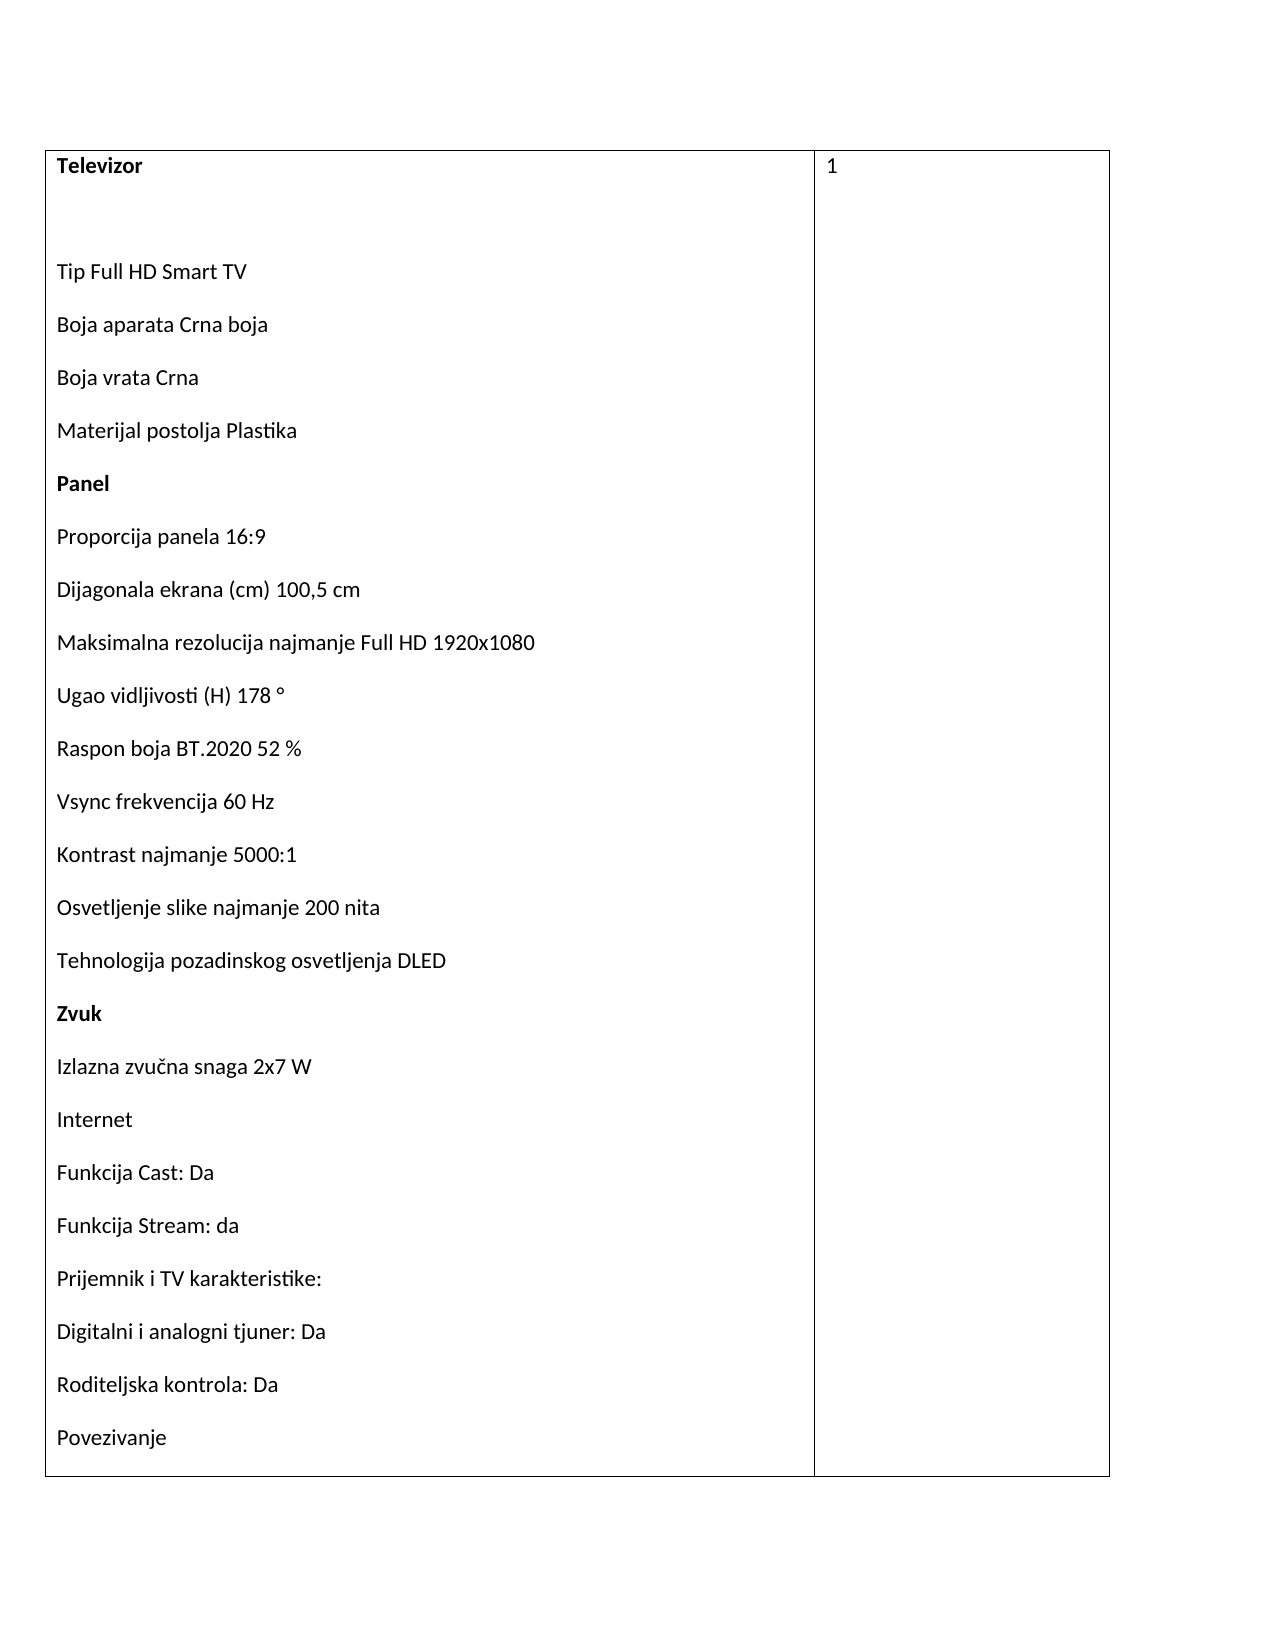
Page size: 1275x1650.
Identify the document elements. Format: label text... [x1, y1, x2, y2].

table_cell 1 [815, 151, 1109, 1476]
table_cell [46, 151, 814, 1476]
